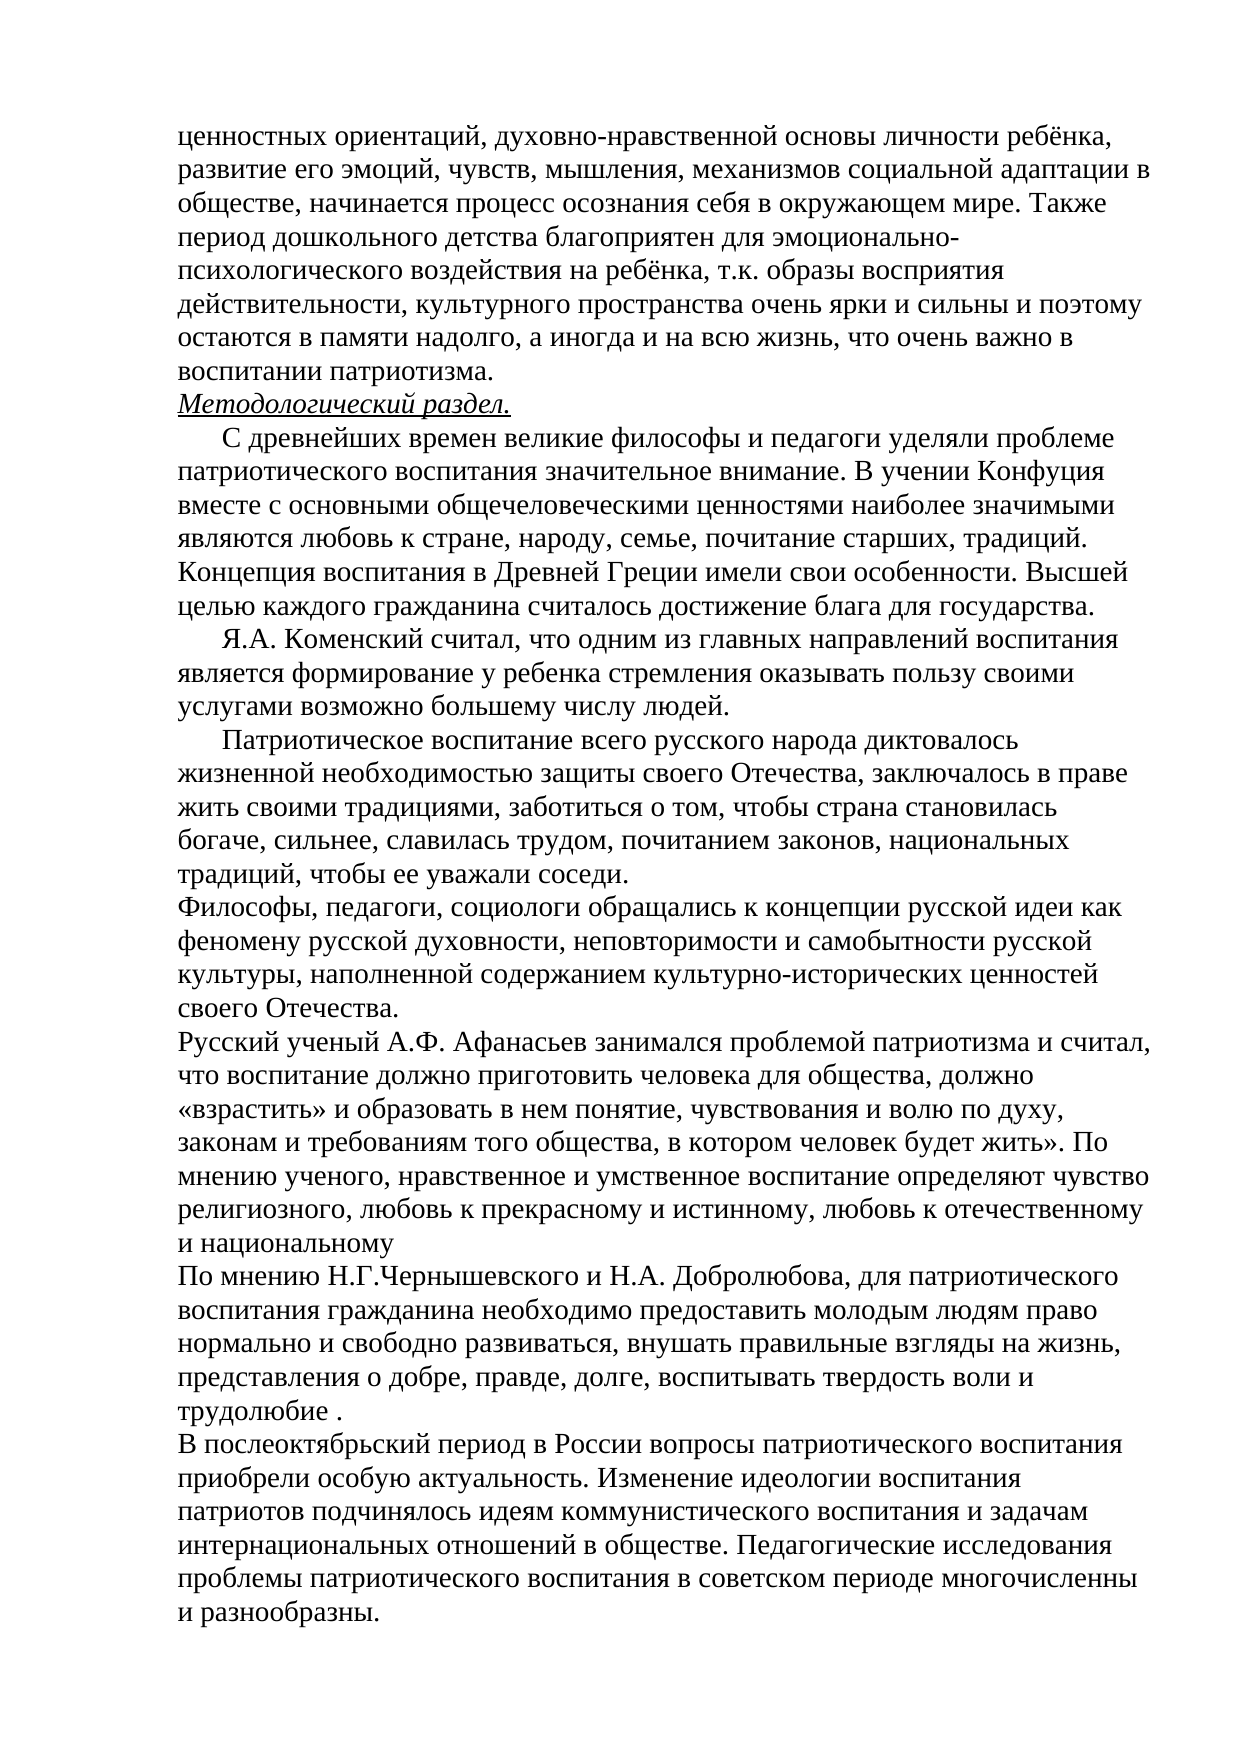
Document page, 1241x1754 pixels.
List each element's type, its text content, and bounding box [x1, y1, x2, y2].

text Методологический раздел. [177, 386, 1152, 420]
text Русский ученый А.Ф. Афанасьев занимался проблемой патриотизма и считал, что воспитание должно приготовить человека для общества, должно «взрастить» и образовать в нем понятие, чувствования и волю по духу, законам и требованиям того общества, в котором человек будет жить». По мнению ученого, нравственное и умственное воспитание определяют чувство религиозного, любовь к прекрасному и истинному, любовь к отечественному и национальному [177, 1024, 1152, 1258]
text Концепция воспитания в Древней Греции имели свои особенности. Высшей целью каждого гражданина считалось достижение блага для государства. [177, 554, 1152, 621]
text С древнейших времен великие философы и педагоги уделяли проблеме патриотического воспитания значительное внимание. В учении Конфуция вместе с основными общечеловеческими ценностями наиболее значимыми являются любовь к стране, народу, семье, почитание старших, традиций. [177, 420, 1152, 554]
text Патриотическое воспитание всего русского народа диктовалось жизненной необходимостью защиты своего Отечества, заключалось в праве жить своими традициями, заботиться о том, чтобы страна становилась богаче, сильнее, славилась трудом, почитанием законов, национальных традиций, чтобы ее уважали соседи. [177, 722, 1152, 889]
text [177, 118, 1152, 386]
text Я.А. Коменский считал, что одним из главных направлений воспитания является формирование у ребенка стремления оказывать пользу своими услугами возможно большему числу людей. [177, 621, 1152, 722]
text Философы, педагоги, социологи обращались к концепции русской идеи как феномену русской духовности, неповторимости и самобытности русской культуры, наполненной содержанием культурно-исторических ценностей своего Отечества. [177, 889, 1152, 1024]
text В послеоктябрьский период в России вопросы патриотического воспитания приобрели особую актуальность. Изменение идеологии воспитания патриотов подчинялось идеям коммунистического воспитания и задачам интернациональных отношений в обществе. Педагогические исследования проблемы патриотического воспитания в советском периоде многочисленны и разнообразны. [177, 1426, 1152, 1627]
text По мнению Н.Г.Чернышевского и Н.А. Добролюбова, для патриотического воспитания гражданина необходимо предоставить молодым людям право нормально и свободно развиваться, внушать правильные взгляды на жизнь, представления о добре, правде, долге, воспитывать твердость воли и трудолюбие . [177, 1258, 1152, 1426]
